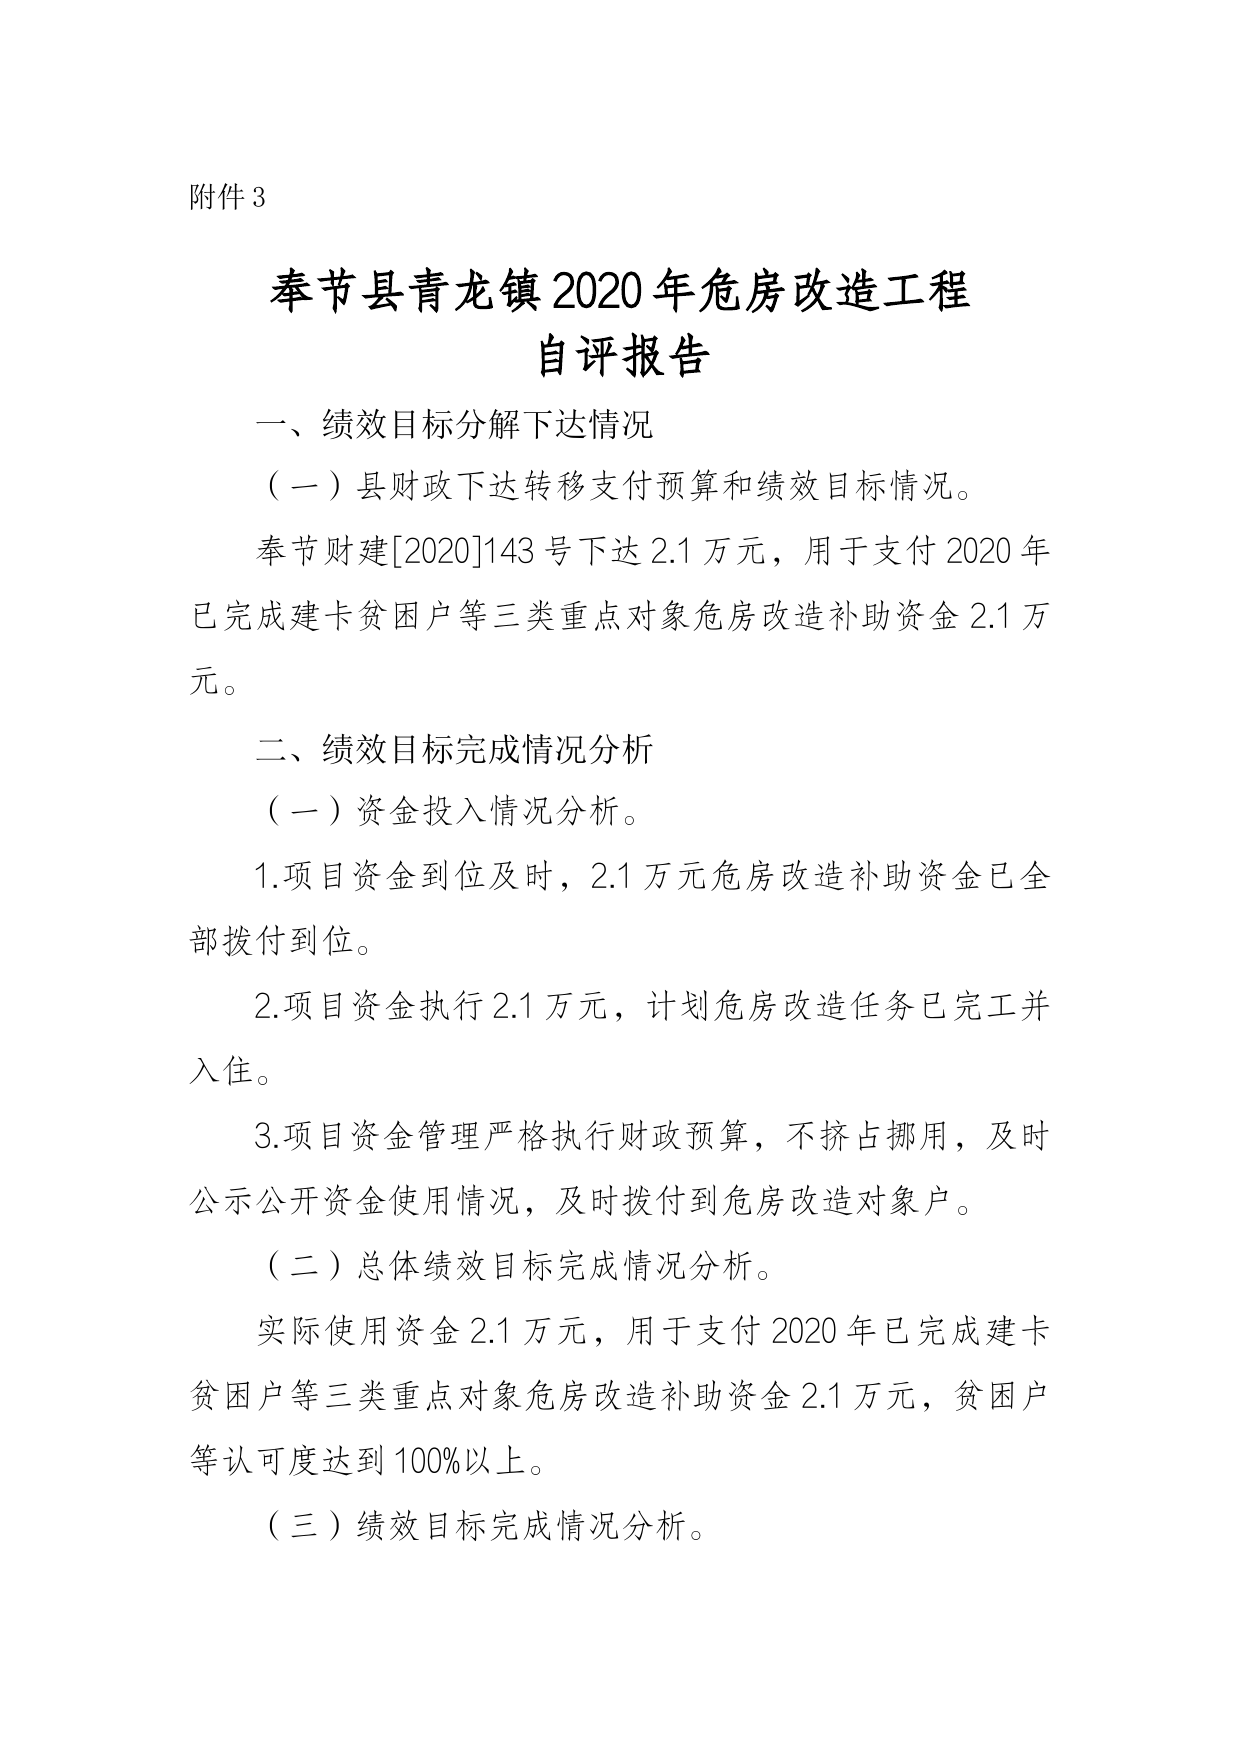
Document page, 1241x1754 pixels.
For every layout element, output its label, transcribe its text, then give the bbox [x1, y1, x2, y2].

text （二）总体绩效目标完成情况分析。 [187, 1234, 1053, 1299]
text 1.项目资金到位及时，2.1万元危房改造补助资金已全部拨付到位。 [187, 844, 1053, 974]
text 实际使用资金2.1万元，用于支付2020年已完成建卡贫困户等三类重点对象危房改造补助资金2.1万元，贫困户等认可度达到100%以上。 [187, 1299, 1053, 1494]
text 奉节财建[2020]143号下达2.1万元，用于支付2020年已完成建卡贫困户等三类重点对象危房改造补助资金2.1万元。 [187, 519, 1053, 714]
text 二、绩效目标完成情况分析 [187, 714, 1053, 779]
text 一、绩效目标分解下达情况 [187, 389, 1053, 454]
text 奉节县青龙镇2020年危房改造工程 [187, 259, 1053, 324]
text 附件3 [187, 162, 1053, 227]
text 自评报告 [187, 324, 1053, 389]
text 2.项目资金执行2.1万元，计划危房改造任务已完工并入住。 [187, 974, 1053, 1104]
text （一）县财政下达转移支付预算和绩效目标情况。 [187, 454, 1053, 519]
text 3.项目资金管理严格执行财政预算，不挤占挪用，及时公示公开资金使用情况，及时拨付到危房改造对象户。 [187, 1104, 1053, 1234]
text （一）资金投入情况分析。 [187, 779, 1053, 844]
text （三）绩效目标完成情况分析。 [187, 1494, 1053, 1559]
